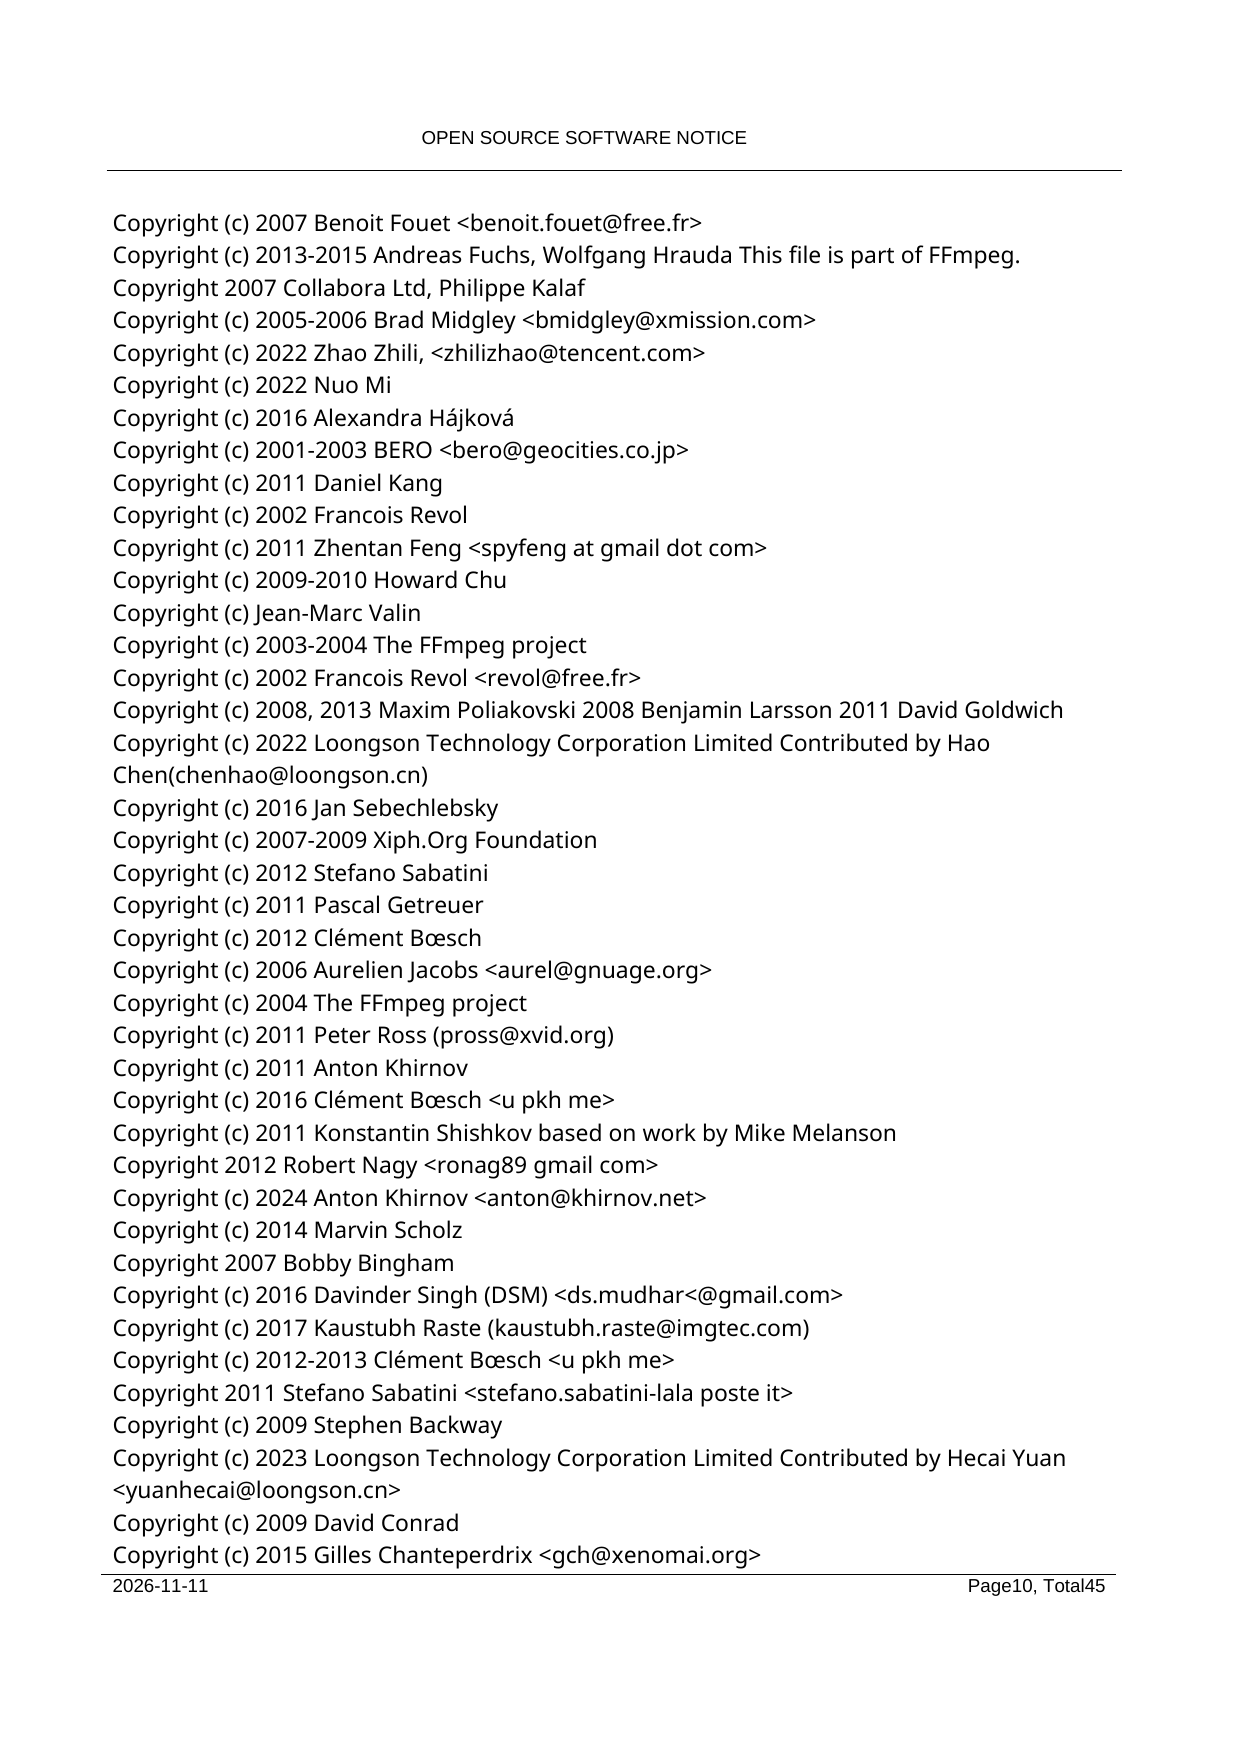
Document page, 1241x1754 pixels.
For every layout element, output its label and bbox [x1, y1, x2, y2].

text [112, 206, 1128, 1571]
